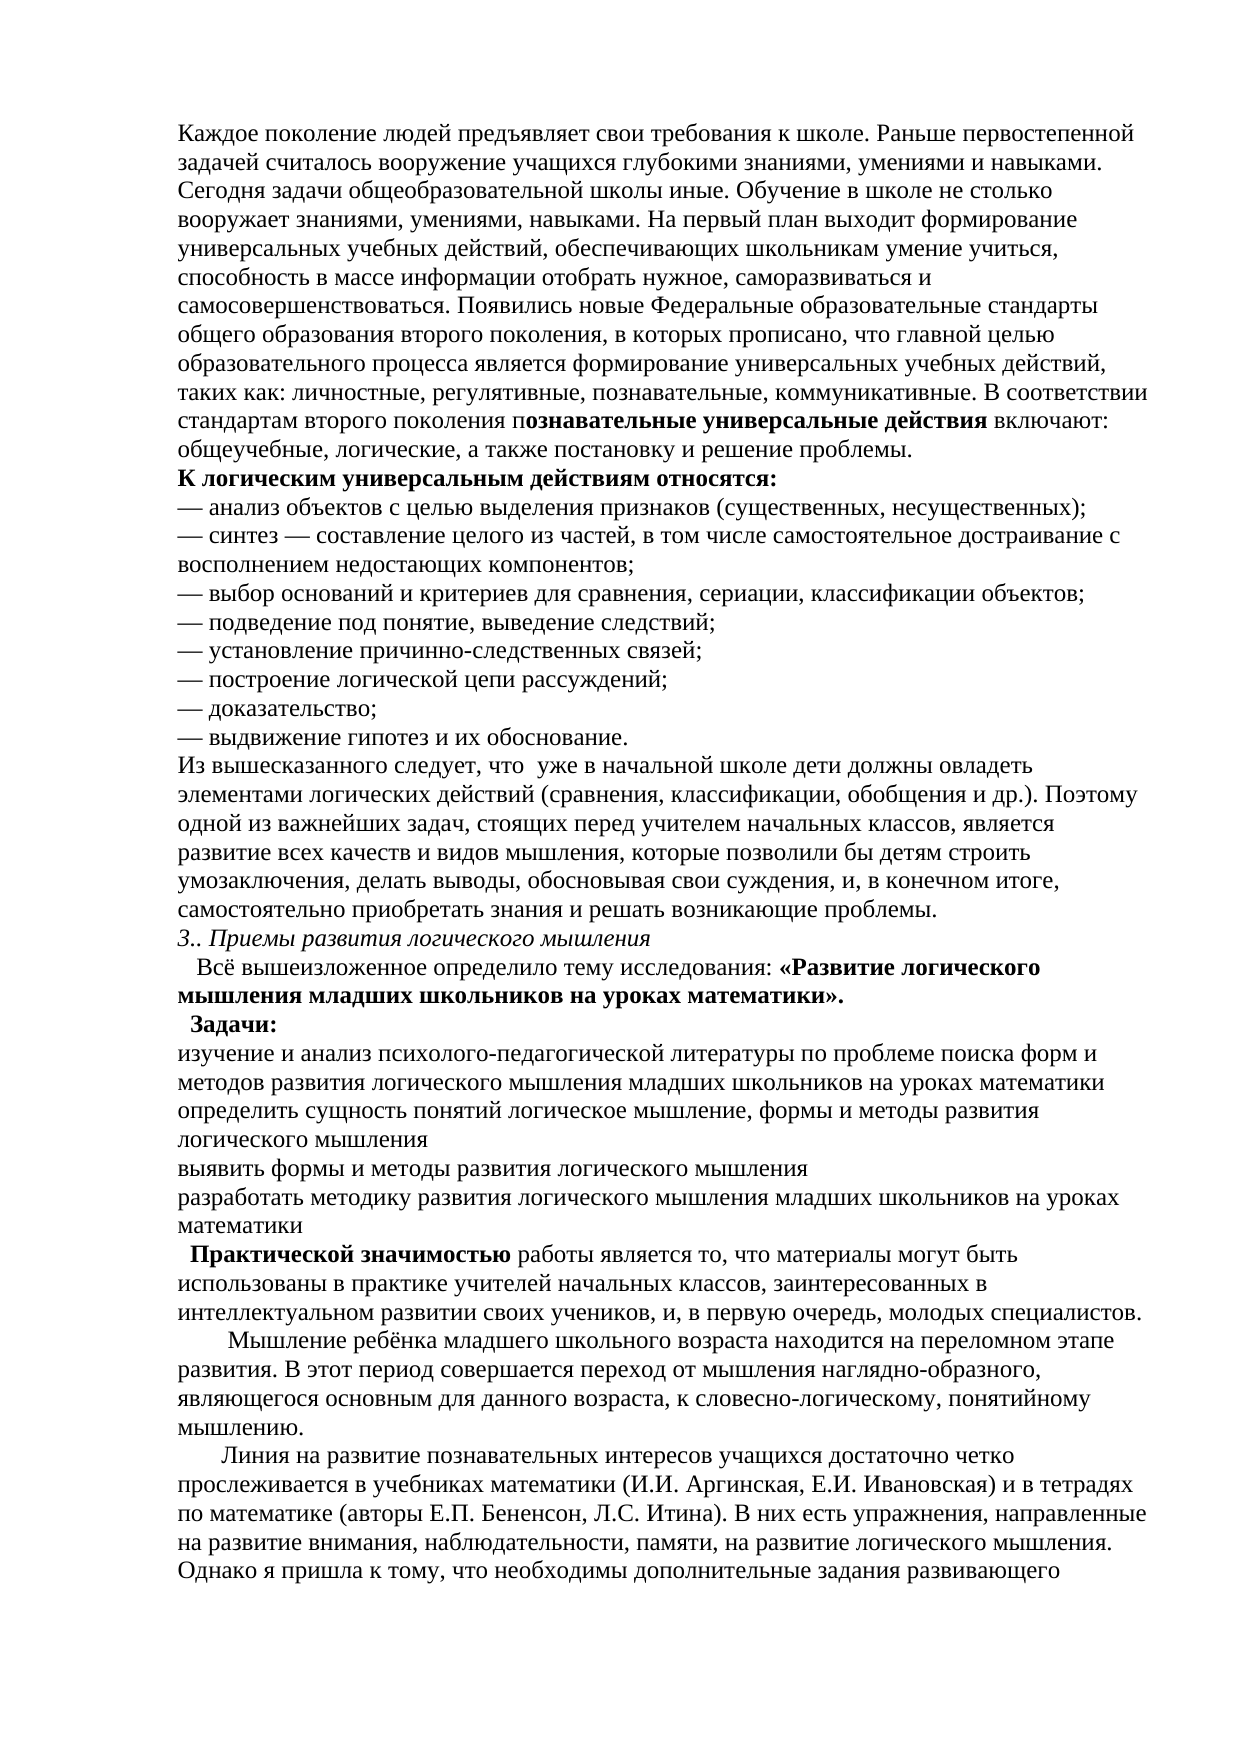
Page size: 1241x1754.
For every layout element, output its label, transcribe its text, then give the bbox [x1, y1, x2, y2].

text 3.. Приемы развития логического мышления [177, 923, 1152, 952]
text — построение логической цепи рассуждений; [177, 664, 1152, 693]
text изучение и анализ психолого-педагогической литературы по проблеме поиска форм и методов развития логического мышления младших школьников на уроках математики [177, 1038, 1152, 1096]
text Мышление ребёнка младшего школьного возраста находится на переломном этапе развития. В этот период совершается переход от мышления наглядно-образного, являющегося основным для данного возраста, к словесно-логическому, понятийному мышлению. [177, 1326, 1152, 1441]
text Из вышесказанного следует, что уже в начальной школе дети должны овладеть элементами логических действий (сравнения, классификации, обобщения и др.). Поэтому одной из важнейших задач, стоящих перед учителем начальных классов, является развитие всех качеств и видов мышления, которые позволили бы детям строить умозаключения, делать выводы, обосновывая свои суждения, и, в конечном итоге, самостоятельно приобретать знания и решать возникающие проблемы. [177, 751, 1152, 923]
text Каждое поколение людей предъявляет свои требования к школе. Раньше первостепенной задачей считалось вооружение учащихся глубокими знаниями, умениями и навыками. Сегодня задачи общеобразовательной школы иные. Обучение в школе не столько вооружает знаниями, умениями, навыками. На первый план выходит формирование универсальных учебных действий, обеспечивающих школьникам умение учиться, способность в массе информации отобрать нужное, саморазвиваться и самосовершенствоваться. Появились новые Федеральные образовательные стандарты общего образования второго поколения, в которых прописано, что главной целью образовательного процесса является формирование универсальных учебных действий, таких как: личностные, регулятивные, познавательные, коммуникативные. В соответствии стандартам второго поколения познавательные универсальные действия включают: общеучебные, логические, а также постановку и решение проблемы. [177, 118, 1152, 463]
text Задачи: [177, 1009, 1152, 1038]
text К логическим универсальным действиям относятся: [177, 463, 1152, 492]
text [177, 1441, 1152, 1584]
text — доказательство; [177, 693, 1152, 722]
text определить сущность понятий логическое мышление, формы и методы развития логического мышления [177, 1096, 1152, 1153]
text выявить формы и методы развития логического мышления [177, 1153, 1152, 1182]
text — установление причинно-следственных связей; [177, 636, 1152, 664]
text — синтез — составление целого из частей, в том числе самостоятельное достраивание с восполнением недостающих компонентов; [177, 521, 1152, 578]
text — выбор оснований и критериев для сравнения, сериации, классификации объектов; [177, 578, 1152, 607]
text Практической значимостью работы является то, что материалы могут быть использованы в практике учителей начальных классов, заинтересованных в интеллектуальном развитии своих учеников, и, в первую очередь, молодых специалистов. [177, 1239, 1152, 1326]
text — выдвижение гипотез и их обоснование. [177, 722, 1152, 751]
text — анализ объектов с целью выделения признаков (существенных, несущественных); [177, 492, 1152, 521]
text разработать методику развития логического мышления младших школьников на уроках математики [177, 1182, 1152, 1239]
text Всё вышеизложенное определило тему исследования: «Развитие логического мышления младших школьников на уроках математики». [177, 952, 1152, 1009]
text — подведение под понятие, выведение следствий; [177, 607, 1152, 636]
